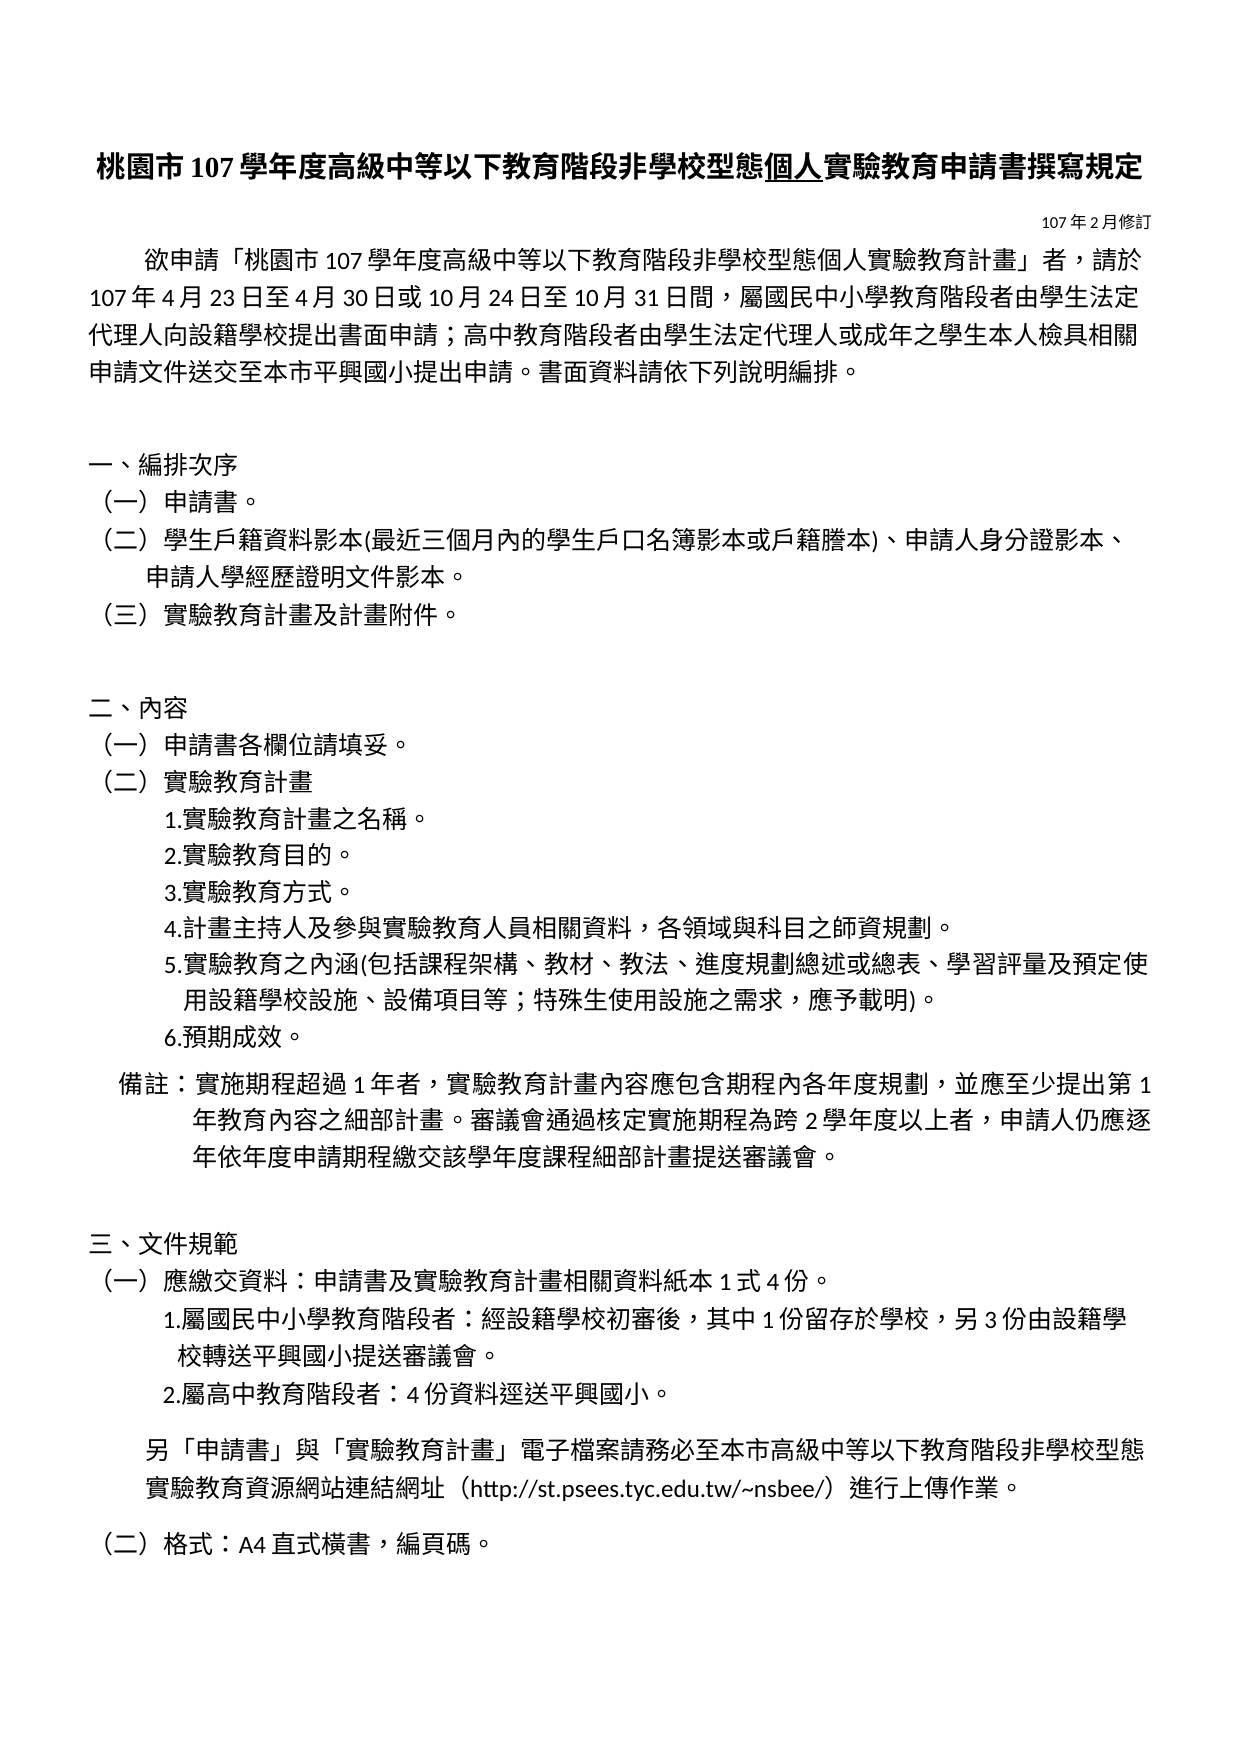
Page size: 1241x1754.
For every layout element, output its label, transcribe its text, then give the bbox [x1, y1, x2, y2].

text 三、文件規範 [89, 1225, 1152, 1261]
text （二）學生戶籍資料影本(最近三個月內的學生戶口名簿影本或戶籍謄本)、申請人身分證影本、申請人學經歷證明文件影本。 [89, 519, 1152, 594]
text 4.計畫主持人及參與實驗教育人員相關資料，各領域與科目之師資規劃。 [164, 908, 1152, 944]
text 二、內容 [89, 688, 1152, 724]
text 2.屬高中教育階段者：4份資料逕送平興國小。 [162, 1374, 1152, 1411]
text （二）格式：A4 直式橫書，編頁碼。 [89, 1524, 1152, 1561]
text （一）應繳交資料：申請書及實驗教育計畫相關資料紙本1式4份。 [89, 1261, 1152, 1299]
text 一、編排次序 [89, 446, 1152, 482]
text （一）申請書。 [89, 482, 1152, 519]
text 107年2月修訂 [89, 202, 1152, 239]
text （一）申請書各欄位請填妥。 [89, 724, 1152, 762]
text 另「申請書」與「實驗教育計畫」電子檔案請務必至本市高級中等以下教育階段非學校型態實驗教育資源網站連結網址（http://st.psees.tyc.edu.tw/~nsbee/）進行上傳作業。 [145, 1430, 1152, 1505]
text 3.實驗教育方式。 [164, 872, 1152, 908]
text 1.屬國民中小學教育階段者：經設籍學校初審後，其中1份留存於學校，另3份由設籍學校轉送平興國小提送審議會。 [162, 1299, 1152, 1374]
text （三）實驗教育計畫及計畫附件。 [89, 594, 1152, 632]
text 欲申請「桃園市107學年度高級中等以下教育階段非學校型態個人實驗教育計畫」者，請於107年4月23日至4月30日或10月24日至10月31日間，屬國民中小學教育階段者由學生法定代理人向設籍學校提出書面申請；高中教育階段者由學生法定代理人或成年之學生本人檢具相關申請文件送交至本市平興國小提出申請。書面資料請依下列說明編排。 [89, 239, 1152, 389]
text 備註：實施期程超過1年者，實驗教育計畫內容應包含期程內各年度規劃，並應至少提出第1年教育內容之細部計畫。審議會通過核定實施期程為跨2學年度以上者，申請人仍應逐年依年度申請期程繳交該學年度課程細部計畫提送審議會。 [118, 1064, 1152, 1173]
text （二）實驗教育計畫 [89, 762, 1152, 799]
text 桃園市107學年度高級中等以下教育階段非學校型態個人實驗教育申請書撰寫規定 [89, 127, 1152, 202]
text 2.實驗教育目的。 [164, 836, 1152, 872]
text 1.實驗教育計畫之名稱。 [164, 799, 1152, 836]
text 5.實驗教育之內涵(包括課程架構、教材、教法、進度規劃總述或總表、學習評量及預定使用設籍學校設施、設備項目等；特殊生使用設施之需求，應予載明)。 [164, 944, 1152, 1017]
text 6.預期成效。 [164, 1017, 1152, 1053]
